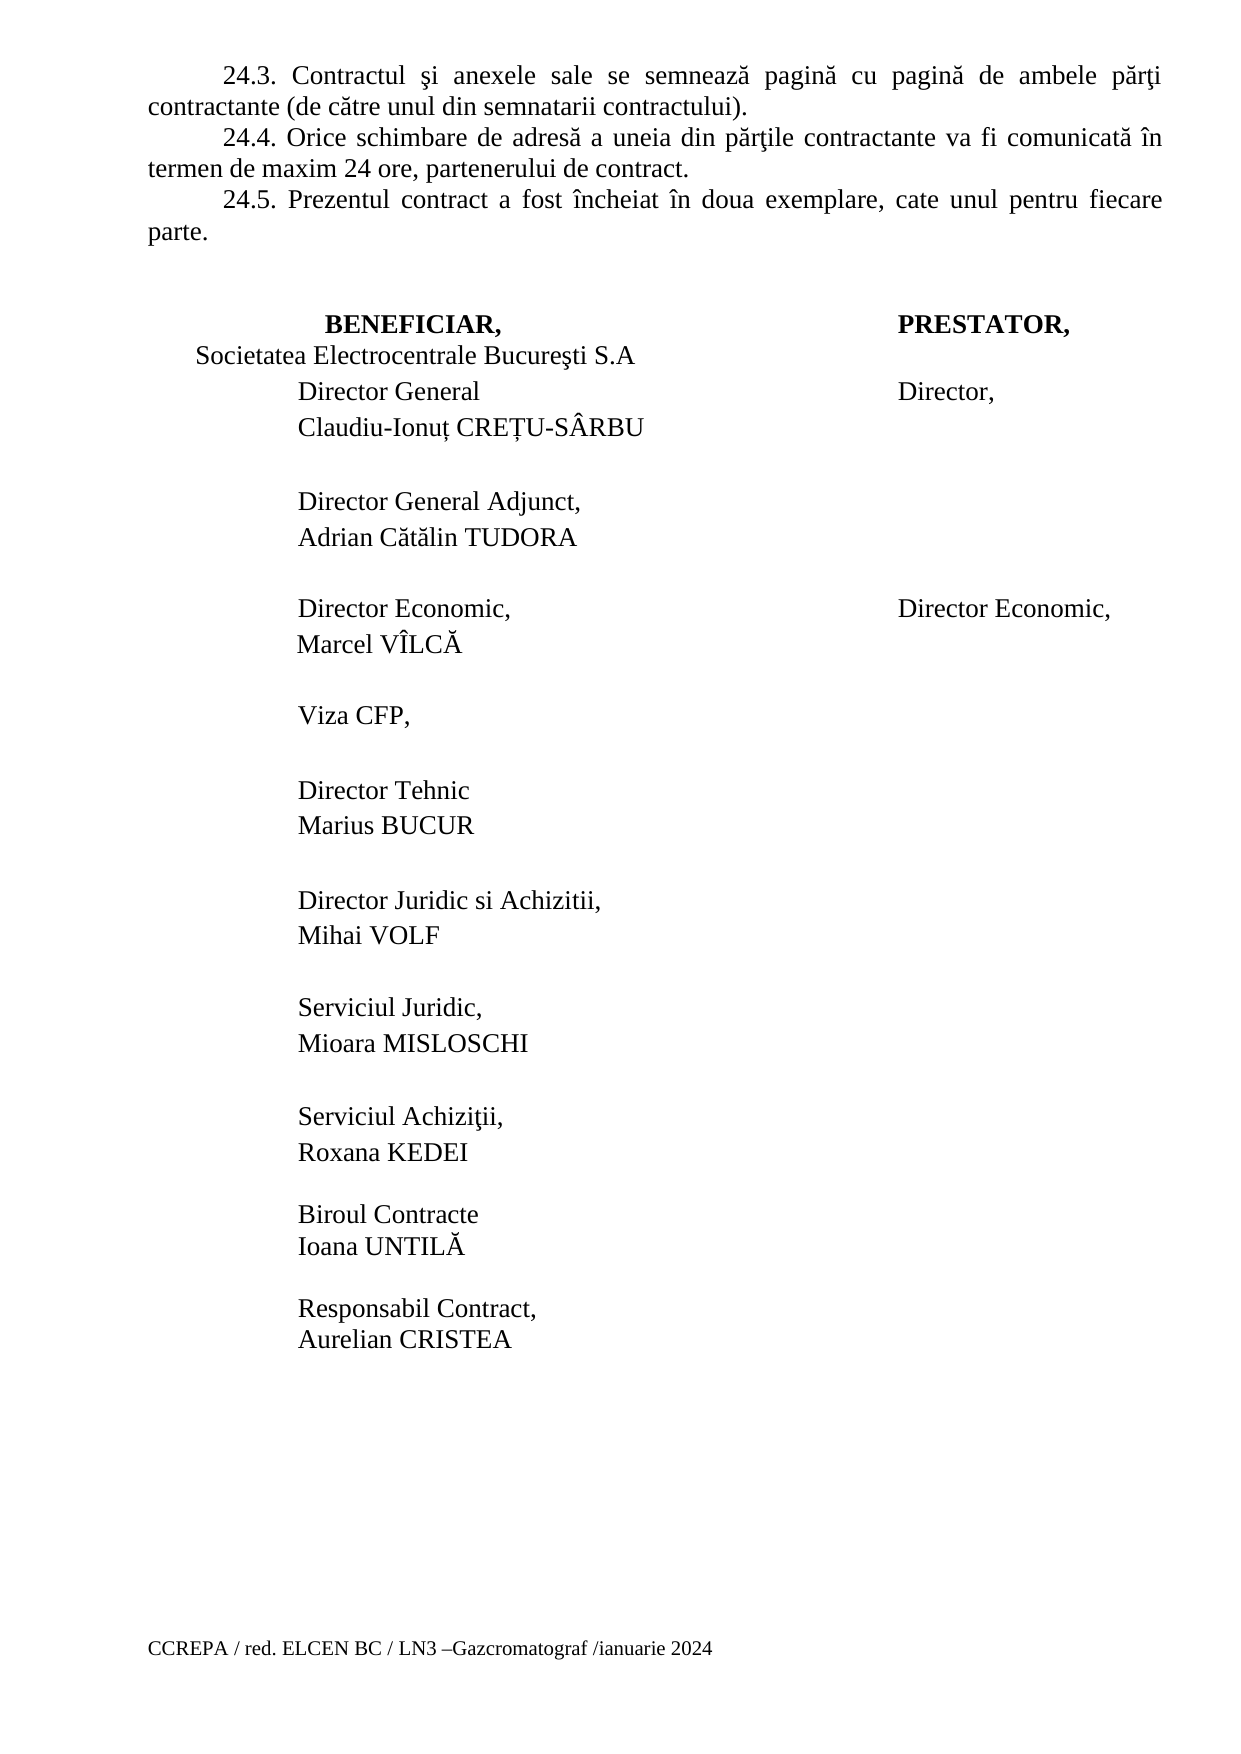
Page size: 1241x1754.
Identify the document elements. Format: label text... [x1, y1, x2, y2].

text Roxana KEDEI [148, 1136, 1163, 1167]
text Serviciul Juridic, [223, 991, 1163, 1022]
text Director General Adjunct, [223, 485, 1163, 516]
text BENEFICIAR, PRESTATOR, [220, 308, 1163, 339]
text Mioara MISLOSCHI [148, 1027, 1163, 1058]
text Mihai VOLF [148, 919, 1163, 951]
text Claudiu-Ionuț CREȚU-SÂRBU [148, 411, 1163, 442]
text Societatea Electrocentrale Bucureşti S.A [148, 339, 1163, 371]
text Adrian Cătălin TUDORA [148, 521, 1163, 552]
text Responsabil Contract, [148, 1292, 1163, 1323]
text Marius BUCUR [223, 809, 1163, 841]
text Director Economic, Director Economic, [148, 592, 1163, 623]
text Marcel VÎLCĂ [148, 628, 1163, 659]
text Director General Director, [148, 375, 1163, 406]
text 24.5. Prezentul contract a fost încheiat în doua exemplare, cate unul pentru fiecare parte. [148, 184, 1163, 246]
text Aurelian CRISTEA [148, 1323, 1163, 1354]
text Viza CFP, [148, 699, 1163, 731]
text Director Tehnic [148, 774, 1163, 805]
text Biroul Contracte [148, 1198, 1163, 1230]
text Serviciul Achiziţii, [148, 1101, 1163, 1132]
text Ioana UNTILĂ [148, 1230, 1163, 1261]
text 24.3. Contractul şi anexele sale se semnează pagină cu pagină de ambele părţi contractante (de către unul din semnatarii contractului). [148, 59, 1163, 121]
text Director Juridic si Achizitii, [148, 884, 1163, 915]
text 24.4. Orice schimbare de adresă a uneia din părţile contractante va fi comunicată în termen de maxim 24 ore, partenerului de contract. [148, 121, 1163, 184]
